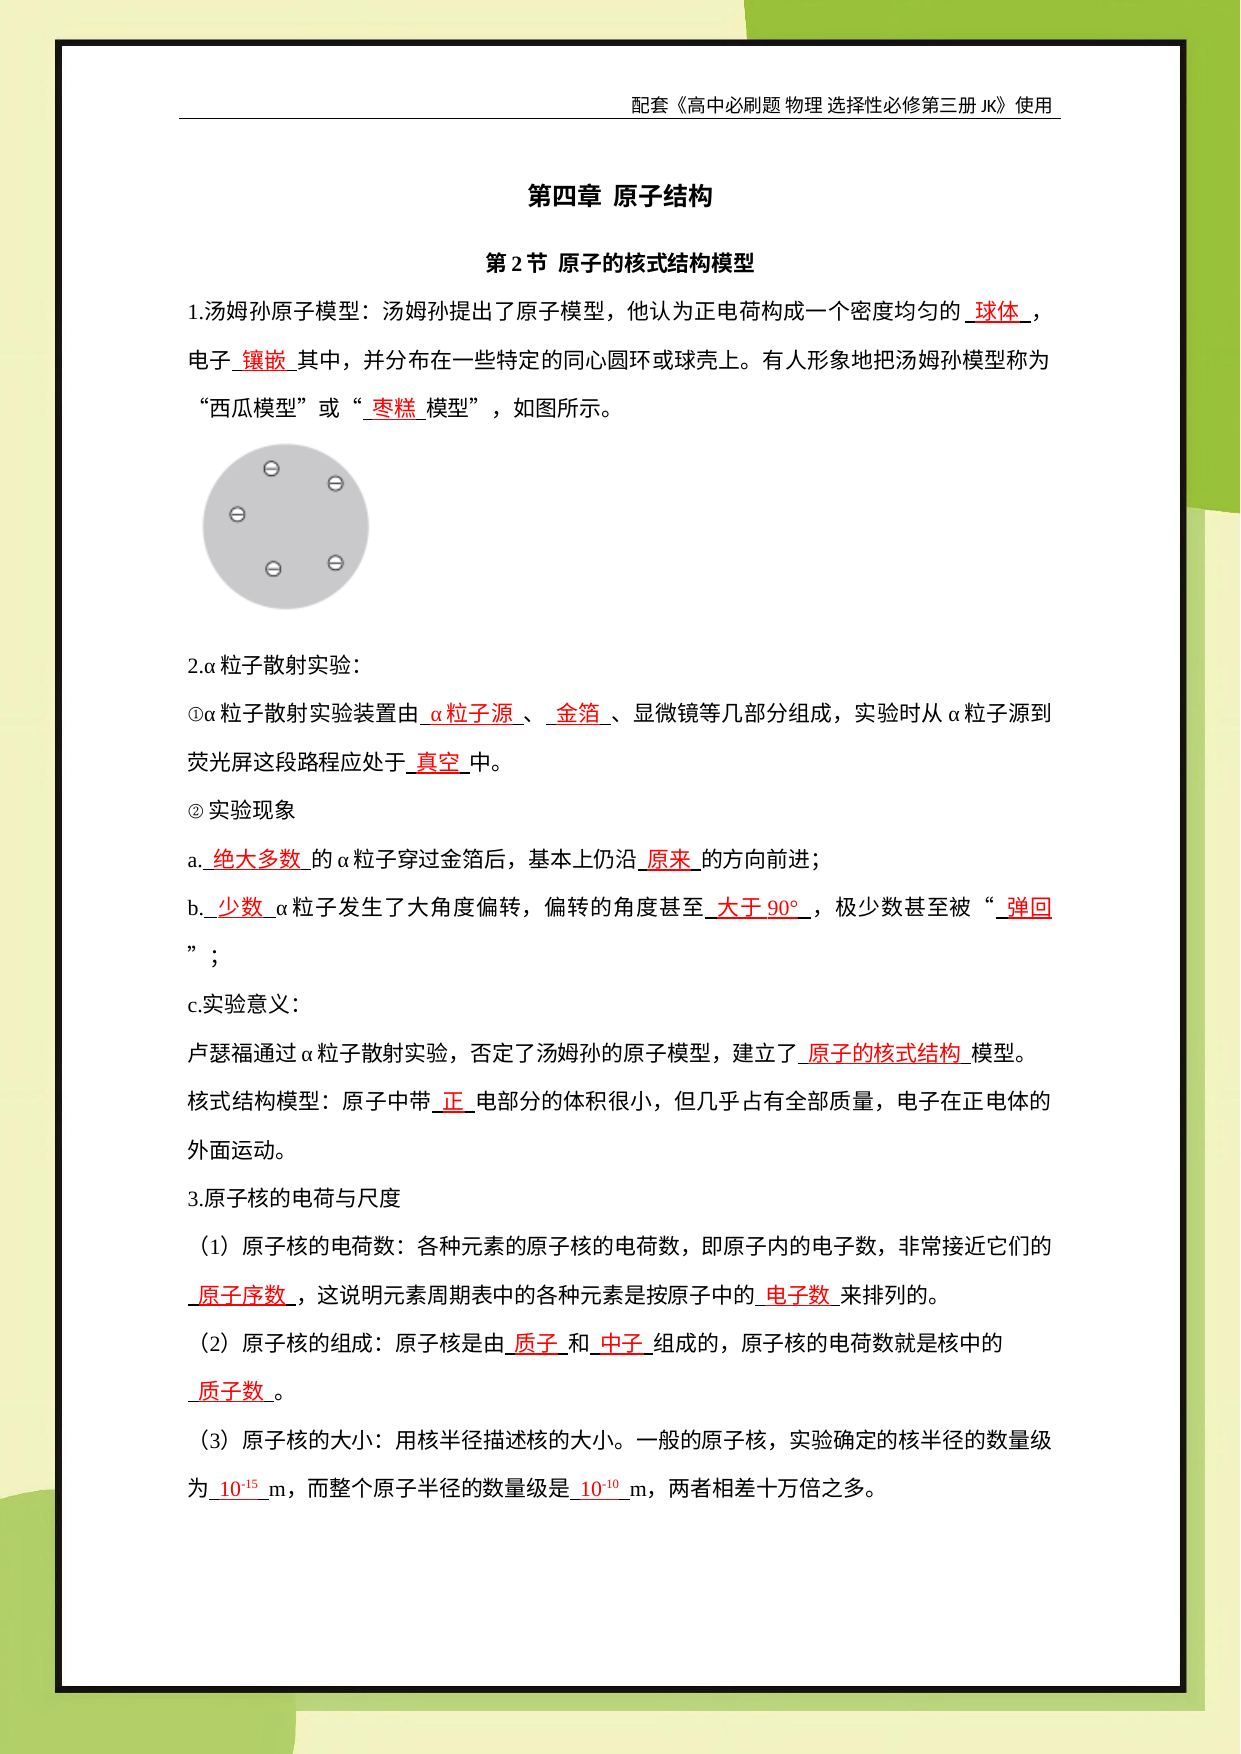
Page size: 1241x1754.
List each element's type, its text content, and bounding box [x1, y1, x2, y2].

list a. 绝大多数 的α粒子穿过金箔后，基本上仍沿 原来 的方向前进； [187, 841, 1053, 874]
text 核式结构模型：原子中带 正 电部分的体积很小，但几乎占有全部质量，电子在正电体的外面运动。 [187, 1083, 1053, 1165]
text 第2节 原子的核式结构模型 [187, 245, 1053, 278]
text c.实验意义： [187, 987, 1053, 1019]
text ①α粒子散射实验装置由 α粒子源 、 金箔 、显微镜等几部分组成，实验时从α粒子源到荧光屏这段路程应处于 真空 中。 [187, 696, 1053, 777]
text （1）原子核的电荷数：各种元素的原子核的电荷数，即原子内的电子数，非常接近它们的 [187, 1229, 1053, 1261]
text 卢瑟福通过α粒子散射实验，否定了汤姆孙的原子模型，建立了 原子的核式结构 模型。 [187, 1035, 1053, 1068]
picture [0, 0, 1241, 1754]
text ②实验现象 [187, 793, 1053, 826]
text （3）原子核的大小：用核半径描述核的大小。一般的原子核，实验确定的核半径的数量级为 10-15 m，而整个原子半径的数量级是 10-10 m，两者相差十万倍之多。 [187, 1422, 1053, 1503]
text 1.汤姆孙原子模型：汤姆孙提出了原子模型，他认为正电荷构成一个密度均匀的 球体 ， 电子 镶嵌 其中，并分布在一些特定的同心圆环或球壳上。有人形象地把汤姆孙模型称为“西瓜模型”或“ 枣糕 模型”，如图所示。 [187, 293, 1053, 423]
text 质子数 。 [187, 1374, 1053, 1406]
text b. 少数 α粒子发生了大角度偏转，偏转的角度甚至 大于90° ，极少数甚至被“ 弹回 ”； [187, 890, 1053, 971]
text （2）原子核的组成：原子核是由 质子 和 中子 组成的，原子核的电荷数就是核中的 [187, 1326, 1053, 1358]
text 第四章 原子结构 [187, 162, 1053, 227]
text 2.α粒子散射实验： [187, 648, 1053, 680]
text 3.原子核的电荷与尺度 [187, 1181, 1053, 1213]
text 原子序数 ，这说明元素周期表中的各种元素是按原子中的 电子数 来排列的。 [187, 1277, 1053, 1310]
